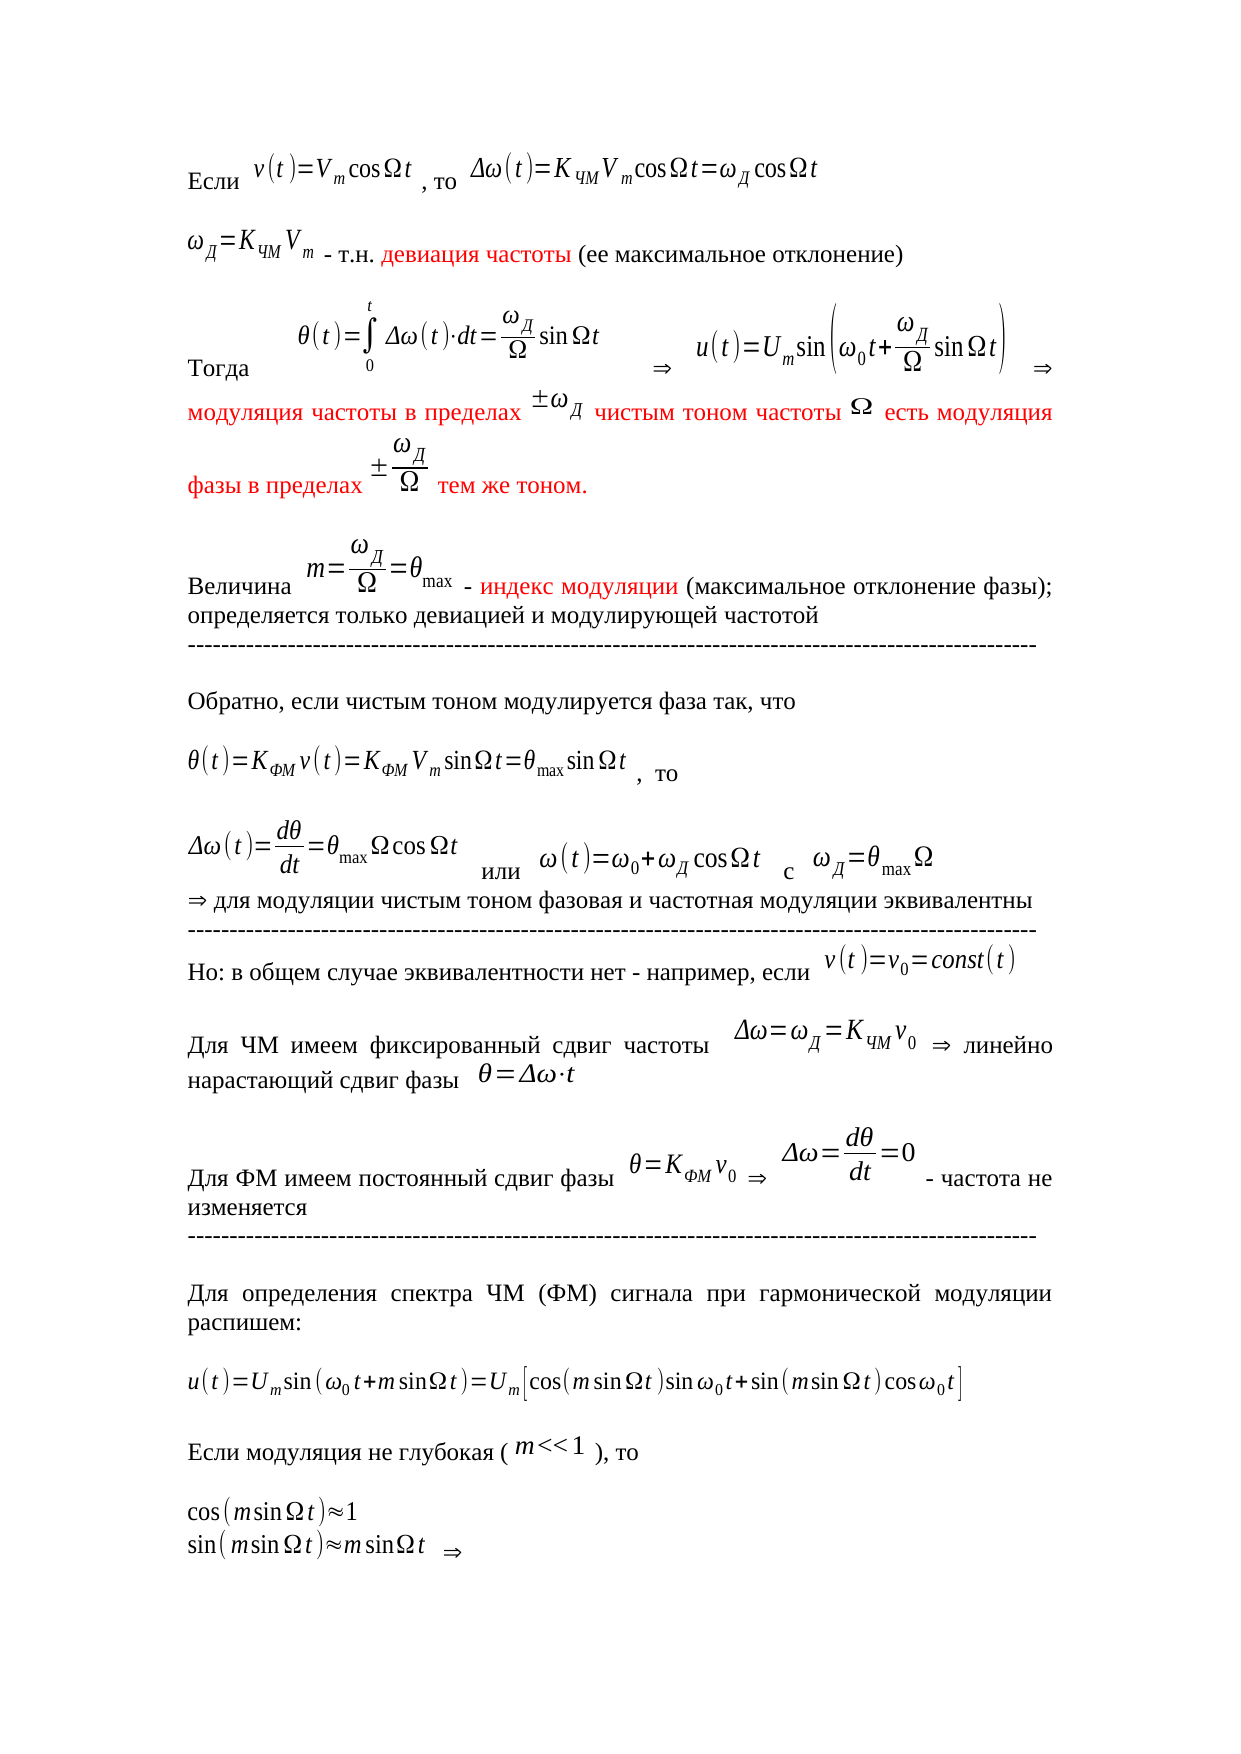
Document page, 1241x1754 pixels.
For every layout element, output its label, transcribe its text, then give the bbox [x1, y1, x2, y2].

text для модуляции чистым тоном фазовая и частотная модуляции эквивалентны [187, 885, 1053, 914]
text Если , то [187, 150, 1053, 194]
text Для ЧМ имеем фиксированный сдвиг частоты линейно нарастающий сдвиг фазы [187, 1014, 1053, 1094]
text Если модуляция не глубокая ( ), то [187, 1431, 1053, 1466]
text - т.н. девиация частоты (ее максимальное отклонение) [187, 223, 1053, 268]
text Тогда модуляция частоты в пределах чистым тоном частоты есть модуляция фазы в пределах тем же тоном. [187, 296, 1053, 499]
text Но: в общем случае эквивалентности нет - например, если [187, 942, 1053, 985]
text ------------------------------------------------------------------------------------------------------ [187, 914, 1053, 942]
text Обратно, если чистым тоном модулируется фаза так, что [187, 686, 1053, 715]
text ------------------------------------------------------------------------------------------------------ [187, 1221, 1053, 1249]
text ------------------------------------------------------------------------------------------------------ [187, 629, 1053, 657]
text Величина - индекс модуляции (максимальное отклонение фазы); определяется только девиацией и модулирующей частотой [187, 527, 1053, 629]
text , то [187, 744, 1053, 787]
text Для ФМ имеем постоянный сдвиг фазы - частота не изменяется [187, 1122, 1053, 1221]
text Для определения спектра ЧМ (ФМ) сигнала при гармонической модуляции распишем: [187, 1278, 1053, 1336]
text или с [187, 815, 1053, 885]
